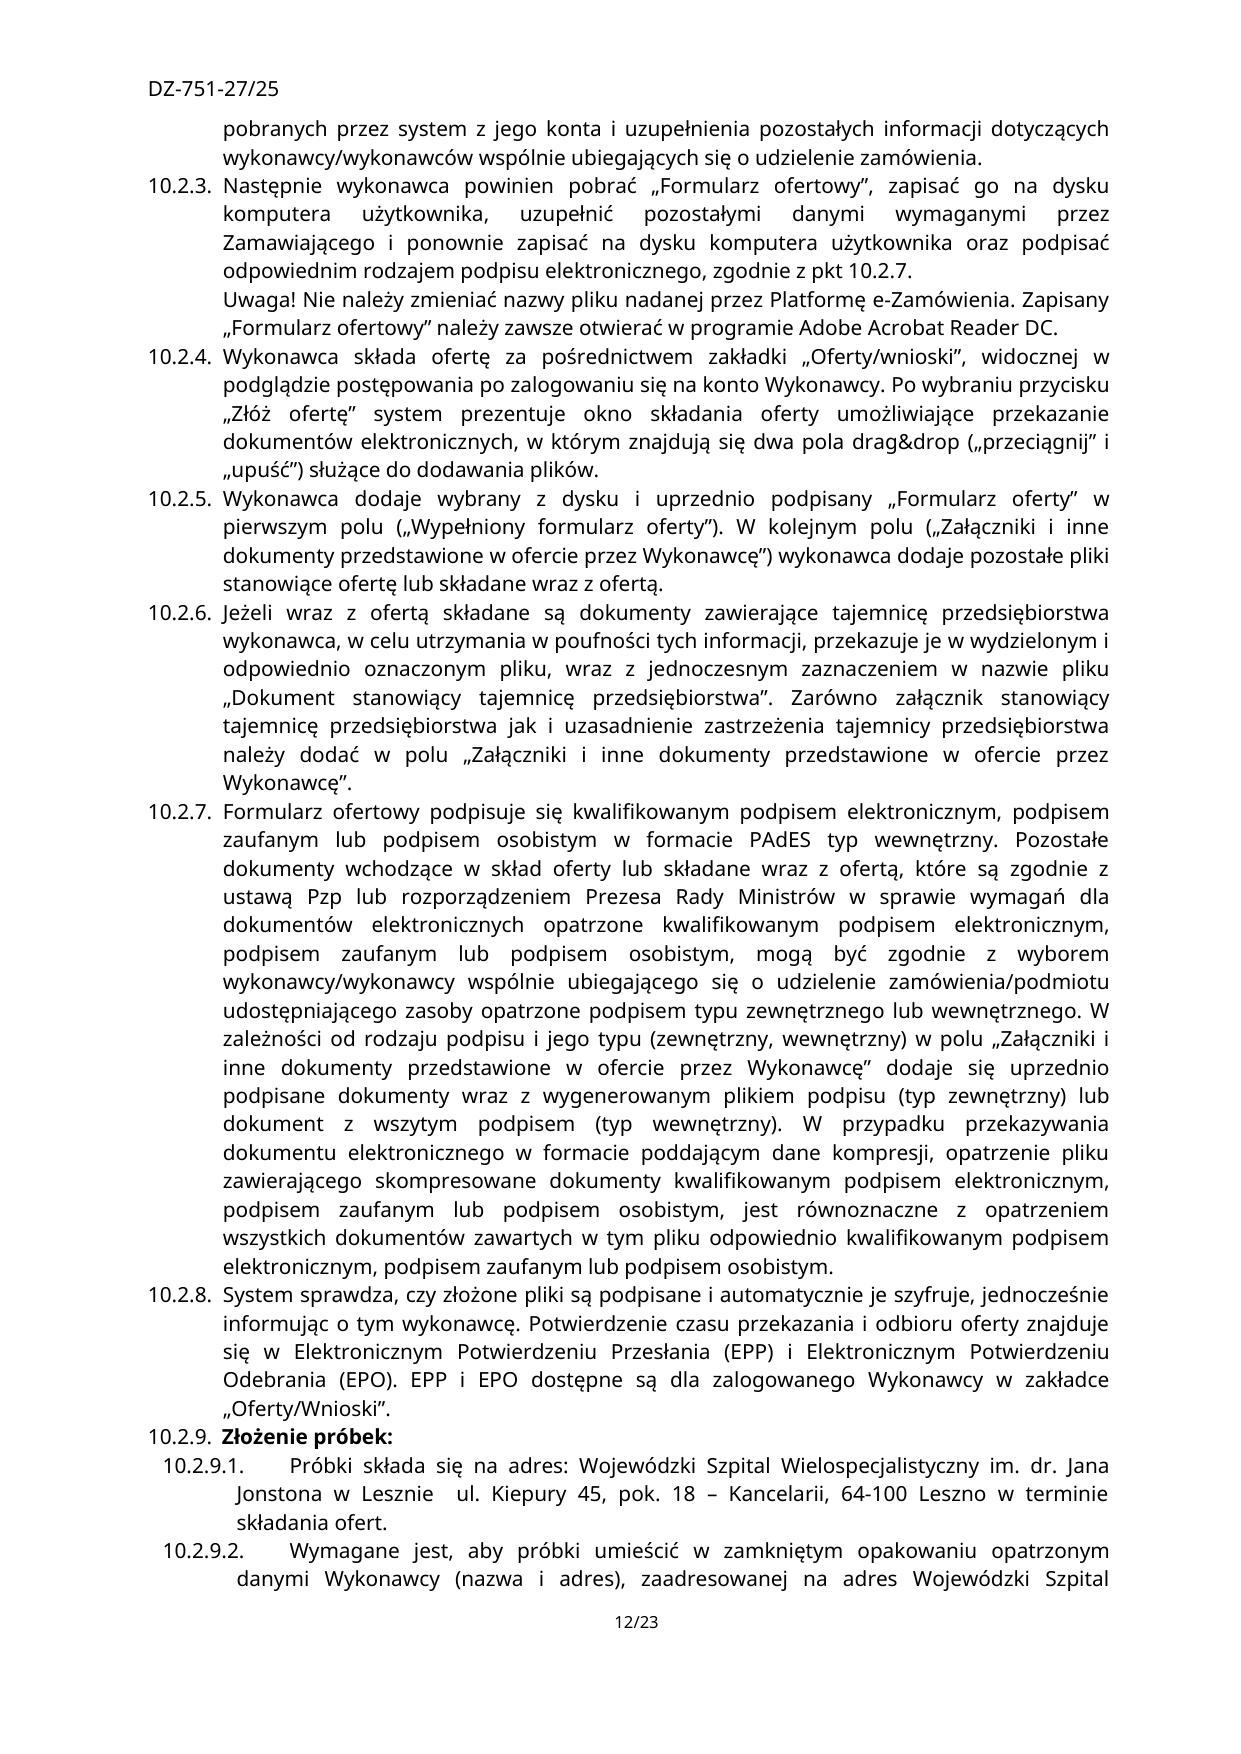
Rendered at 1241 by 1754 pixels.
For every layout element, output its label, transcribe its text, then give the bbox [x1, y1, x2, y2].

list Formularz ofertowy podpisuje się kwalifikowanym podpisem elektronicznym, podpisem zaufanym lub podpisem osobistym w formacie PAdES typ wewnętrzny. Pozostałe dokumenty wchodzące w skład oferty lub składane wraz z ofertą, które są zgodnie z ustawą Pzp lub rozporządzeniem Prezesa Rady Ministrów w sprawie wymagań dla dokumentów elektronicznych opatrzone kwalifikowanym podpisem elektronicznym, podpisem zaufanym lub podpisem osobistym, mogą być zgodnie z wyborem wykonawcy/wykonawcy wspólnie ubiegającego się o udzielenie zamówienia/podmiotu udostępniającego zasoby opatrzone podpisem typu zewnętrznego lub wewnętrznego. W zależności od rodzaju podpisu i jego typu (zewnętrzny, wewnętrzny) w polu „Załączniki i inne dokumenty przedstawione w ofercie przez Wykonawcę” dodaje się uprzednio podpisane dokumenty wraz z wygenerowanym plikiem podpisu (typ zewnętrzny) lub dokument z wszytym podpisem (typ wewnętrzny). W przypadku przekazywania dokumentu elektronicznego w formacie poddającym dane kompresji, opatrzenie pliku zawierającego skompresowane dokumenty kwalifikowanym podpisem elektronicznym, podpisem zaufanym lub podpisem osobistym, jest równoznaczne z opatrzeniem wszystkich dokumentów zawartych w tym pliku odpowiednio kwalifikowanym podpisem elektronicznym, podpisem zaufanym lub podpisem osobistym. [148, 797, 1110, 1280]
list Następnie wykonawca powinien pobrać „Formularz ofertowy”, zapisać go na dysku komputera użytkownika, uzupełnić pozostałymi danymi wymaganymi przez Zamawiającego i ponownie zapisać na dysku komputera użytkownika oraz podpisać odpowiednim rodzajem podpisu elektronicznego, zgodnie z pkt 10.2.7. [148, 171, 1110, 285]
list System sprawdza, czy złożone pliki są podpisane i automatycznie je szyfruje, jednocześnie informując o tym wykonawcę. Potwierdzenie czasu przekazania i odbioru oferty znajduje się w Elektronicznym Potwierdzeniu Przesłania (EPP) i Elektronicznym Potwierdzeniu Odebrania (EPO). EPP i EPO dostępne są dla zalogowanego Wykonawcy w zakładce „Oferty/Wnioski”. [148, 1280, 1110, 1422]
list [162, 1536, 1110, 1593]
text Uwaga! Nie należy zmieniać nazwy pliku nadanej przez Platformę e-Zamówienia. Zapisany „Formularz ofertowy” należy zawsze otwierać w programie Adobe Acrobat Reader DC. [223, 285, 1110, 342]
list Wykonawca dodaje wybrany z dysku i uprzednio podpisany „Formularz oferty” w pierwszym polu („Wypełniony formularz oferty”). W kolejnym polu („Załączniki i inne dokumenty przedstawione w ofercie przez Wykonawcę”) wykonawca dodaje pozostałe pliki stanowiące ofertę lub składane wraz z ofertą. [148, 484, 1110, 598]
list Złożenie próbek: [148, 1422, 1110, 1451]
list Wykonawca składa ofertę za pośrednictwem zakładki „Oferty/wnioski”, widocznej w podglądzie postępowania po zalogowaniu się na konto Wykonawcy. Po wybraniu przycisku „Złóż ofertę” system prezentuje okno składania oferty umożliwiające przekazanie dokumentów elektronicznych, w którym znajdują się dwa pola drag&drop („przeciągnij” i „upuść”) służące do dodawania plików. [148, 342, 1110, 484]
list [148, 114, 1110, 171]
list Próbki składa się na adres: Wojewódzki Szpital Wielospecjalistyczny im. dr. Jana Jonstona w Lesznie ul. Kiepury 45, pok. 18 – Kancelarii, 64-100 Leszno w terminie składania ofert. [162, 1451, 1110, 1536]
list Jeżeli wraz z ofertą składane są dokumenty zawierające tajemnicę przedsiębiorstwa wykonawca, w celu utrzymania w poufności tych informacji, przekazuje je w wydzielonym i odpowiednio oznaczonym pliku, wraz z jednoczesnym zaznaczeniem w nazwie pliku „Dokument stanowiący tajemnicę przedsiębiorstwa”. Zarówno załącznik stanowiący tajemnicę przedsiębiorstwa jak i uzasadnienie zastrzeżenia tajemnicy przedsiębiorstwa należy dodać w polu „Załączniki i inne dokumenty przedstawione w ofercie przez Wykonawcę”. [148, 598, 1110, 797]
